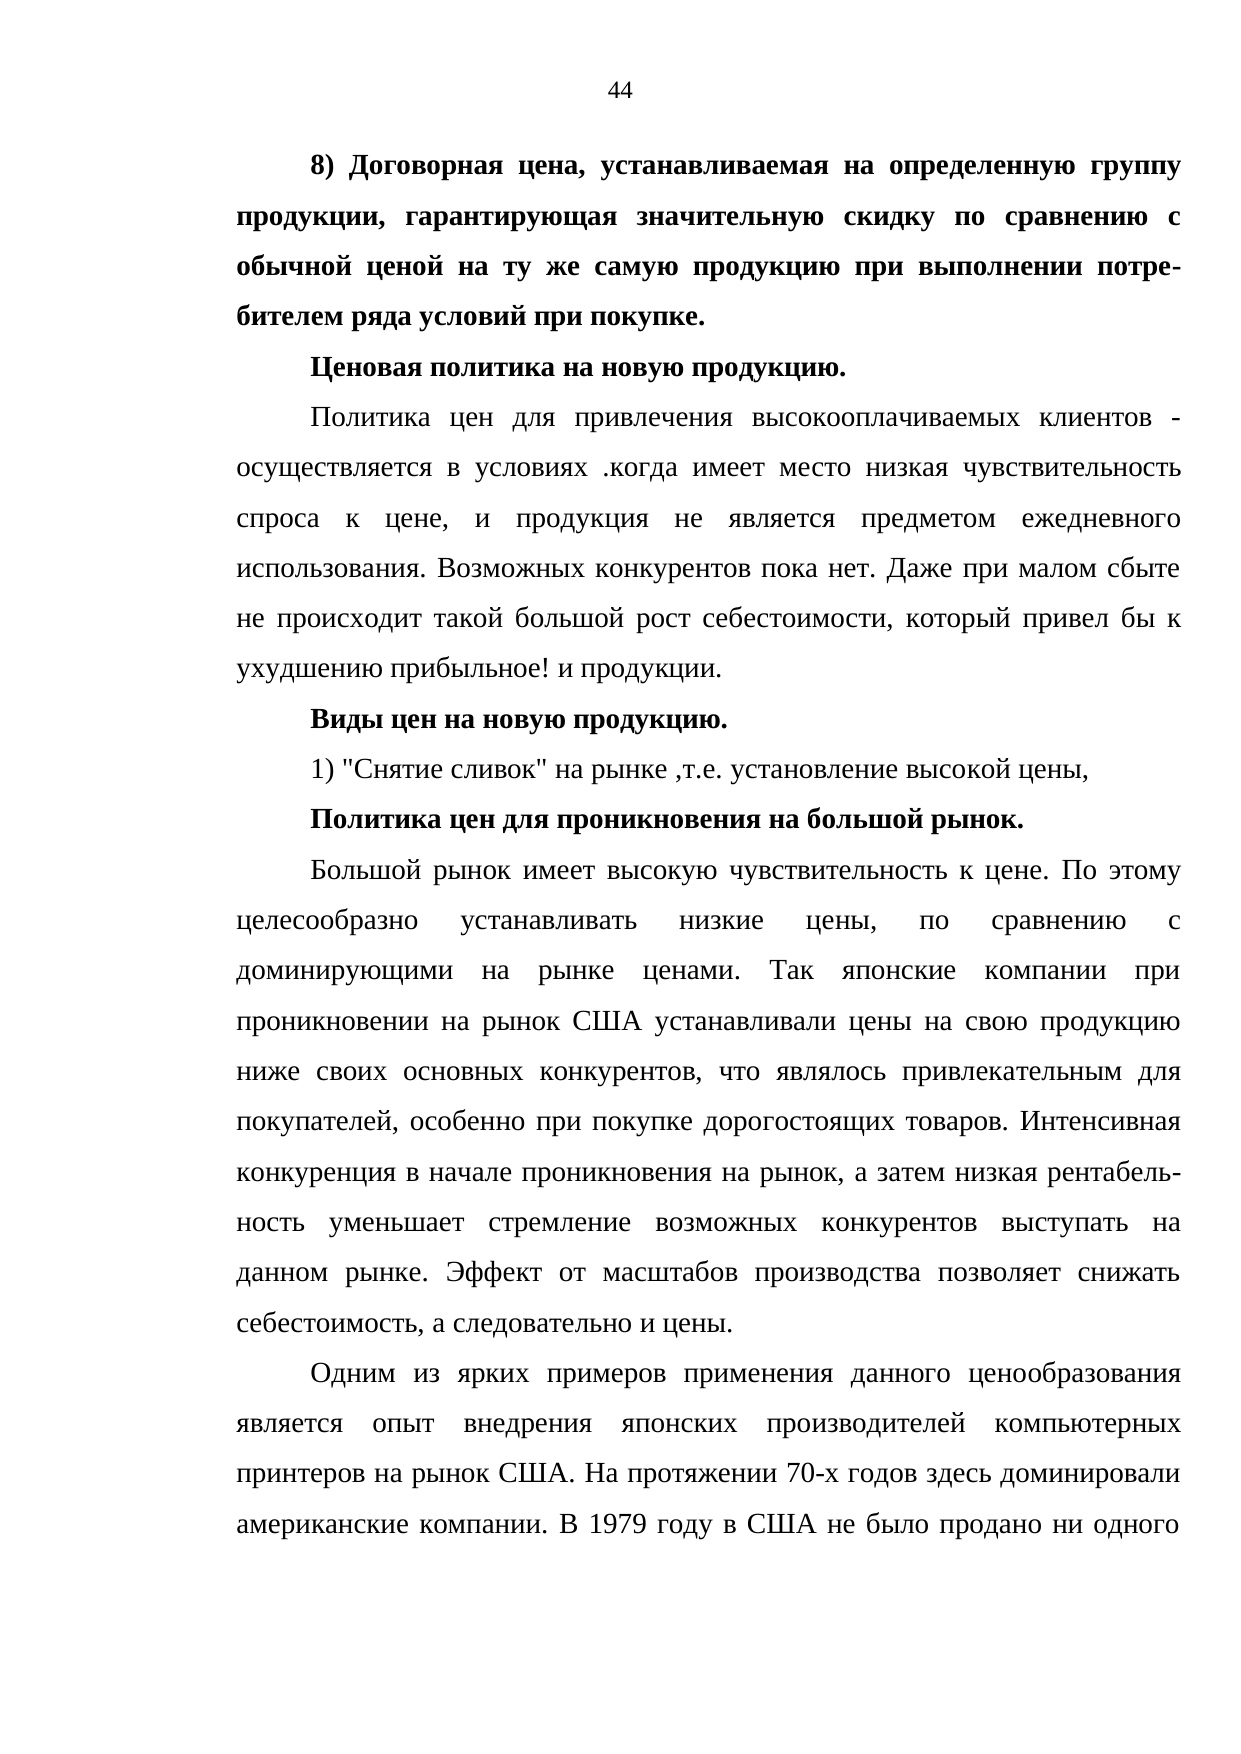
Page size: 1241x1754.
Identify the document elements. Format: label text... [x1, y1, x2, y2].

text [236, 1355, 1181, 1540]
text 1) "Снятие сливок" на рынке ,т.е. установление высокой цены, [236, 751, 1181, 785]
text Ценовая политика на новую продукцию. [236, 349, 1181, 382]
text Политика цен для проникновения на большой рынок. [236, 802, 1181, 835]
text Политика цен для привлечения высокооплачиваемых клиентов - осуществляется в условиях .когда имеет место низкая чувствительность спроса к цене, и продукция не является предметом ежедневного использования. Возможных конкурентов пока нет. Даже при малом сбыте не происходит такой большой рост себестоимости, который привел бы к ухудшению прибыльное! и продукции. [236, 399, 1181, 684]
text Виды цен на новую продукцию. [236, 701, 1181, 735]
text Большой рынок имеет высокую чувствительность к цене. По этому целесообразно устанавливать низкие цены, по сравнению с доминирующими на рынке ценами. Так японские компании при проникновении на рынок США устанавливали цены на свою продукцию ниже своих основных конкурентов, что являлось привлекательным для покупателей, особенно при покупке дорогостоящих товаров. Интенсивная конкуренция в начале проникновения на рынок, а затем низкая рентабельность уменьшает стремление возможных конкурентов выступать на данном рынке. Эффект от масштабов производства позволяет снижать себестоимость, а следовательно и цены. [236, 852, 1181, 1338]
text 8) Договорная цена, устанавливаемая на определенную группу продукции, гарантирующая значительную скидку по сравнению с обычной ценой на ту же самую продукцию при выполнении потребителем ряда условий при покупке. [236, 148, 1181, 332]
